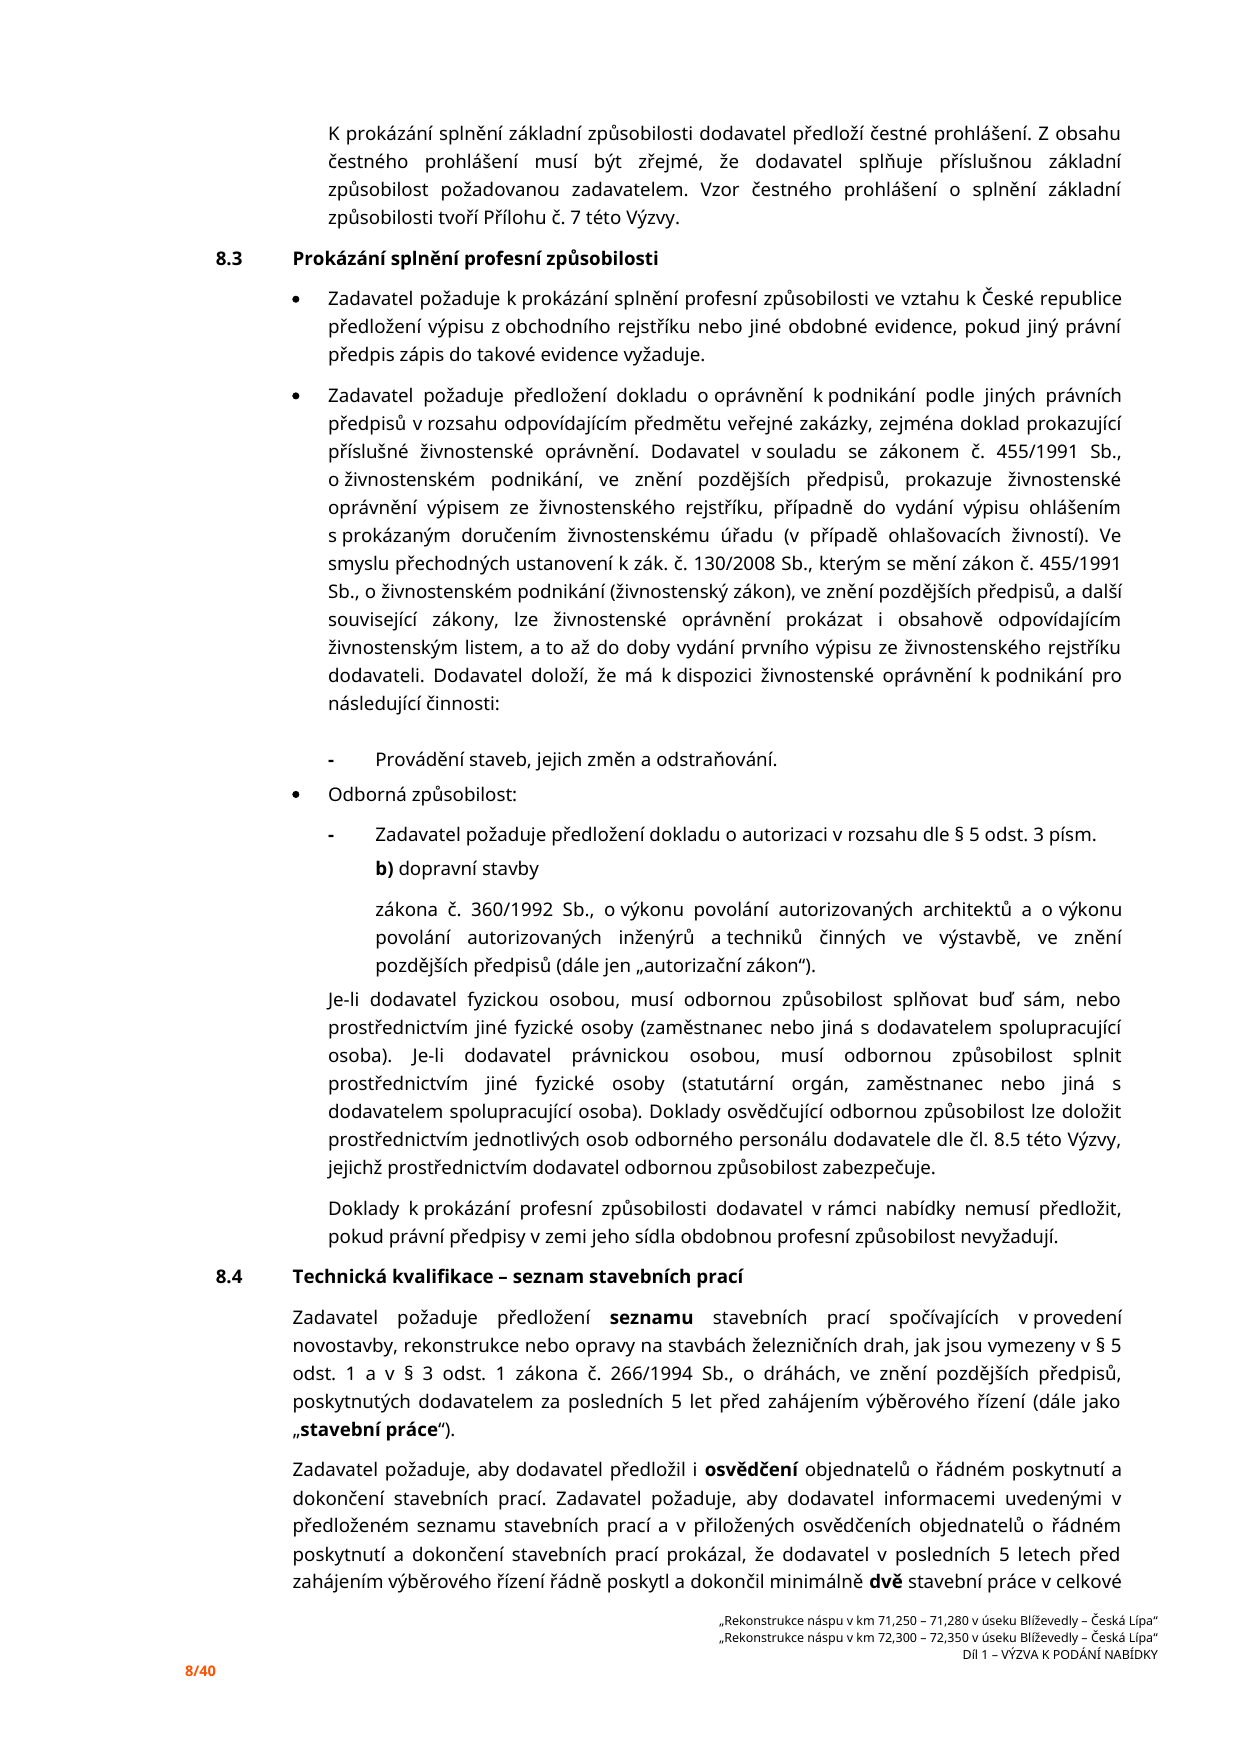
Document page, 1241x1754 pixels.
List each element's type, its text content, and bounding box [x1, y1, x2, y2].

list b) dopravní stavby [339, 856, 1122, 881]
text Zadavatel požaduje předložení dokladu o autorizaci v rozsahu dle § 5 odst. 3 písm. [328, 821, 1122, 847]
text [292, 1457, 1122, 1594]
text Technická kvalifikace – seznam stavebních prací [216, 1264, 1122, 1289]
list zákona č. 360/1992 Sb., o výkonu povolání autorizovaných architektů a o výkonu povolání autorizovaných inženýrů a techniků činných ve výstavbě, ve znění pozdějších předpisů (dále jen „autorizační zákon“). [375, 896, 1122, 978]
text Je-li dodavatel fyzickou osobou, musí odbornou způsobilost splňovat buď sám, nebo prostřednictvím jiné fyzické osoby (zaměstnanec nebo jiná s dodavatelem spolupracující osoba). Je-li dodavatel právnickou osobou, musí odbornou způsobilost splnit prostřednictvím jiné fyzické osoby (statutární orgán, zaměstnanec nebo jiná s dodavatelem spolupracující osoba). Doklady osvědčující odbornou způsobilost lze doložit prostřednictvím jednotlivých osob odborného personálu dodavatele dle čl. 8.5 této Výzvy, jejichž prostřednictvím dodavatel odbornou způsobilost zabezpečuje. [328, 986, 1122, 1180]
text Doklady k prokázání profesní způsobilosti dodavatel v rámci nabídky nemusí předložit, pokud právní předpisy v zemi jeho sídla obdobnou profesní způsobilost nevyžadují. [328, 1195, 1122, 1249]
text Odborná způsobilost: [292, 781, 1122, 806]
text Prokázání splnění profesní způsobilosti [216, 245, 1122, 271]
text Zadavatel požaduje k prokázání splnění profesní způsobilosti ve vztahu k České republice předložení výpisu z obchodního rejstříku nebo jiné obdobné evidence, pokud jiný právní předpis zápis do takové evidence vyžaduje. [292, 286, 1122, 367]
text K prokázání splnění základní způsobilosti dodavatel předloží čestné prohlášení. Z obsahu čestného prohlášení musí být zřejmé, že dodavatel splňuje příslušnou základní způsobilost požadovanou zadavatelem. Vzor čestného prohlášení o splnění základní způsobilosti tvoří Přílohu č. 7 této Výzvy. [328, 121, 1122, 230]
text Provádění staveb, jejich změn a odstraňování. [328, 747, 1122, 772]
text Zadavatel požaduje předložení seznamu stavebních prací spočívajících v provedení novostavby, rekonstrukce nebo opravy na stavbách železničních drah, jak jsou vymezeny v § 5 odst. 1 a v § 3 odst. 1 zákona č. 266/1994 Sb., o dráhách, ve znění pozdějších předpisů, poskytnutých dodavatelem za posledních 5 let před zahájením výběrového řízení (dále jako „stavební práce“). [292, 1304, 1122, 1442]
text Zadavatel požaduje předložení dokladu o oprávnění k podnikání podle jiných právních předpisů v rozsahu odpovídajícím předmětu veřejné zakázky, zejména doklad prokazující příslušné živnostenské oprávnění. Dodavatel v souladu se zákonem č. 455/1991 Sb., o živnostenském podnikání, ve znění pozdějších předpisů, prokazuje živnostenské oprávnění výpisem ze živnostenského rejstříku, případně do vydání výpisu ohlášením s prokázaným doručením živnostenskému úřadu (v případě ohlašovacích živností). Ve smyslu přechodných ustanovení k zák. č. 130/2008 Sb., kterým se mění zákon č. 455/1991 Sb., o živnostenském podnikání (živnostenský zákon), ve znění pozdějších předpisů, a další související zákony, lze živnostenské oprávnění prokázat i obsahově odpovídajícím živnostenským listem, a to až do doby vydání prvního výpisu ze živnostenského rejstříku dodavateli. Dodavatel doloží, že má k dispozici živnostenské oprávnění k podnikání pro následující činnosti: [292, 382, 1122, 716]
